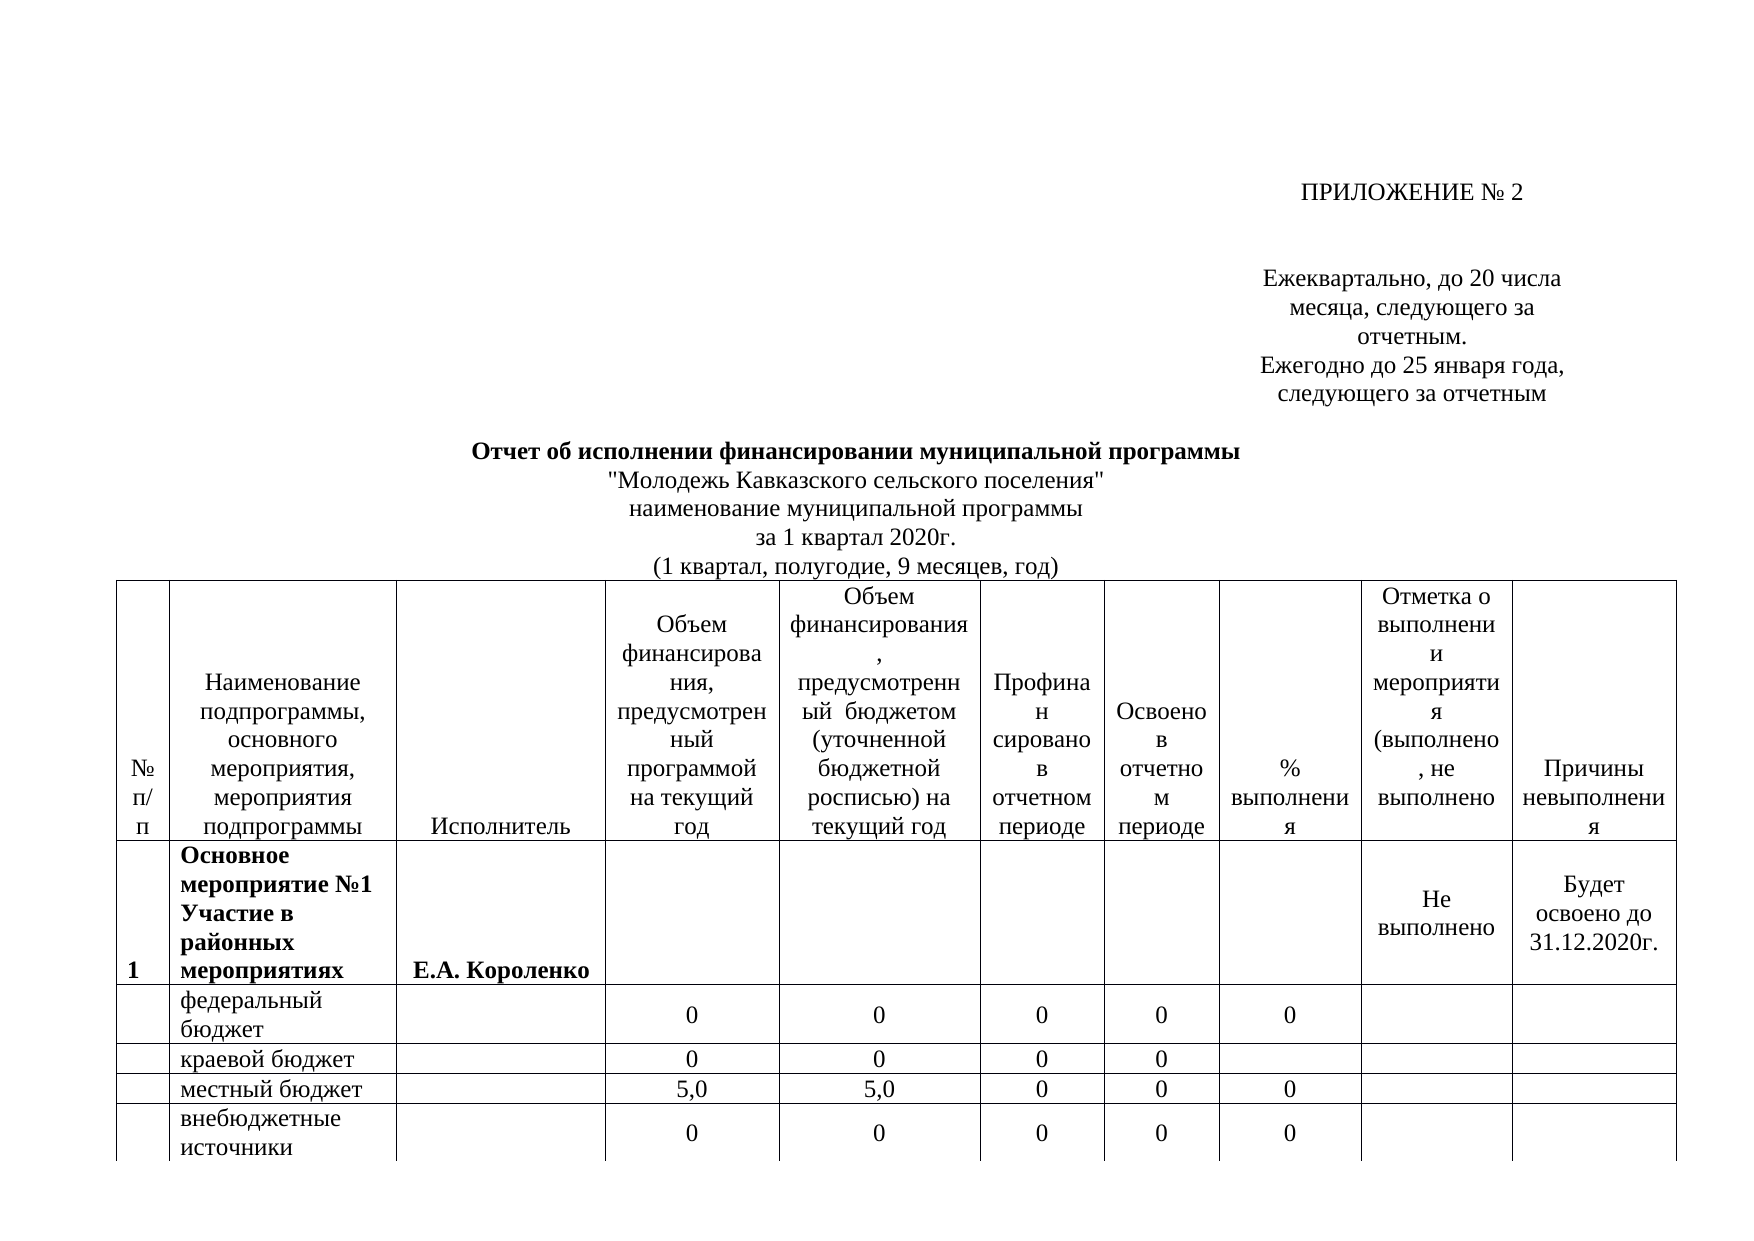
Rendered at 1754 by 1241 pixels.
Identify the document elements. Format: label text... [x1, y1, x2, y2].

table_cell 0 [1105, 985, 1219, 1043]
table_cell [1220, 1044, 1361, 1073]
table_cell [1513, 985, 1676, 1043]
table_cell № п/п [117, 581, 169, 839]
table_cell 0 [1220, 1104, 1361, 1161]
table_cell [1105, 841, 1219, 984]
table_cell 0 [1220, 985, 1361, 1043]
table_cell [1220, 841, 1361, 984]
table_cell [397, 1104, 605, 1161]
table_cell 0 [1220, 1074, 1361, 1102]
table_cell внебюджетные источники [170, 1104, 396, 1161]
table_cell 0 [981, 1104, 1104, 1161]
table_cell 1 [117, 841, 169, 984]
table_cell 0 [780, 985, 980, 1043]
table_cell [397, 985, 605, 1043]
table_cell 0 [606, 1104, 779, 1161]
table_cell Освоено в отчетном периоде [1105, 581, 1219, 839]
table_cell Профинан сировано в отчетном периоде [981, 581, 1104, 839]
table_cell [397, 1074, 605, 1102]
table_cell Будет освоено до 31.12.2020г. [1513, 841, 1676, 984]
table_cell Отметка о выполнении мероприятия (выполнено, не выполнено [1362, 581, 1512, 839]
table_cell [1513, 1044, 1676, 1073]
table_cell Причины невыполнения [1513, 581, 1676, 839]
table_cell 5,0 [780, 1074, 980, 1102]
table_cell "Молодежь Кавказского сельского поселения" [117, 465, 1595, 493]
table_cell Исполнитель [397, 581, 605, 839]
table_cell 0 [981, 1074, 1104, 1102]
table_cell [117, 1074, 169, 1102]
table_cell [1362, 1104, 1512, 1161]
table_cell % выполнения [1220, 581, 1361, 839]
table_cell [981, 841, 1104, 984]
table_cell 0 [780, 1044, 980, 1073]
table_cell [606, 841, 779, 984]
table_cell 0 [1105, 1044, 1219, 1073]
table_cell наименование муниципальной программы [117, 494, 1595, 522]
table_cell Е.А. Короленко [397, 841, 605, 984]
table_cell [1362, 1044, 1512, 1073]
table_cell 0 [1105, 1074, 1219, 1102]
table_cell 0 [981, 985, 1104, 1043]
table_cell федеральный бюджет [170, 985, 396, 1043]
table_cell [1513, 1104, 1676, 1161]
table_cell [117, 1104, 169, 1161]
table_cell (1 квартал, полугодие, 9 месяцев, год) [117, 551, 1595, 580]
table_header ПРИЛОЖЕНИЕ № 2 Ежеквартально, до 20 числа месяца, следующего за отчетным. Ежегодно до 25 января года, следующего за отчетным Отчет об исполнении финансировании муниципальной программы [117, 177, 1595, 465]
table_cell 5,0 [606, 1074, 779, 1102]
table_cell [397, 1044, 605, 1073]
table_cell [1362, 1074, 1512, 1102]
table_cell [1362, 985, 1512, 1043]
table_cell 0 [606, 1044, 779, 1073]
table_cell Объем финансирования, предусмотренный программой на текущий год [606, 581, 779, 839]
table_cell [780, 841, 980, 984]
table_cell [117, 1044, 169, 1073]
table_cell Объем финансирования, предусмотренный бюджетом (уточненной бюджетной росписью) на текущий год [780, 581, 980, 839]
table_cell 0 [981, 1044, 1104, 1073]
table_cell 0 [1105, 1104, 1219, 1161]
table_cell Не выполнено [1362, 841, 1512, 984]
table_cell Основное мероприятие №1 Участие в районных мероприятиях [170, 841, 396, 984]
table_cell 0 [780, 1104, 980, 1161]
table_cell краевой бюджет [170, 1044, 396, 1073]
table_cell 0 [606, 985, 779, 1043]
table_cell за 1 квартал 2020г. [117, 522, 1595, 551]
table_cell [117, 985, 169, 1043]
table_cell местный бюджет [170, 1074, 396, 1102]
table_cell [1513, 1074, 1676, 1102]
table_cell Наименование подпрограммы, основного мероприятия, мероприятия подпрограммы [170, 581, 396, 839]
